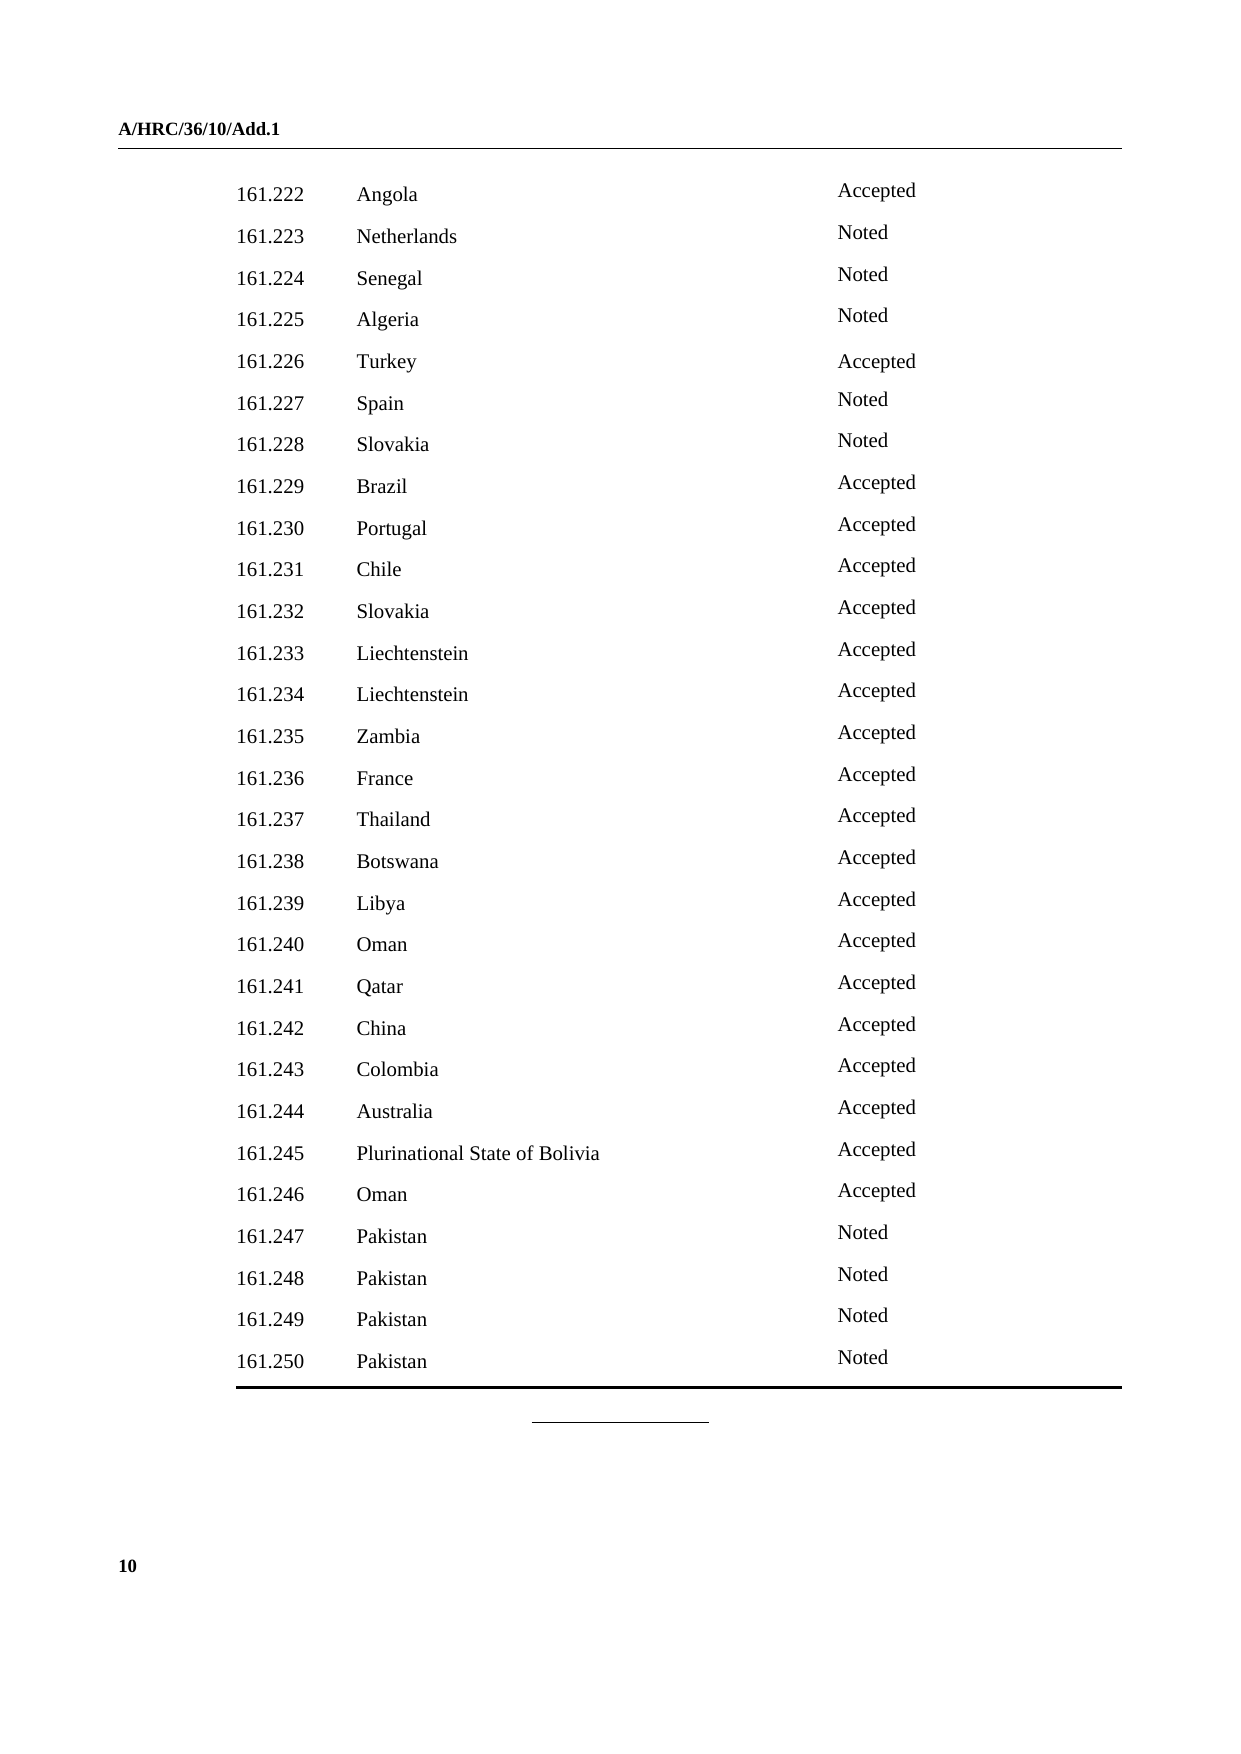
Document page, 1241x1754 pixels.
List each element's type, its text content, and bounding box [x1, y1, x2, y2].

table_cell 161.234 [236, 677, 356, 719]
table_cell Accepted [837, 844, 1122, 886]
table_cell 161.233 [236, 636, 356, 677]
table_cell Plurinational State of Bolivia [356, 1136, 837, 1177]
table_cell Angola [356, 177, 837, 219]
table_cell Turkey [356, 344, 837, 386]
table_cell Noted [837, 302, 1122, 344]
table_cell 161.228 [236, 427, 356, 469]
table_cell Noted [837, 1219, 1122, 1261]
table_cell Senegal [356, 261, 837, 302]
table_cell Thailand [356, 802, 837, 844]
table_cell Brazil [356, 469, 837, 511]
table_cell Pakistan [356, 1219, 837, 1261]
table_cell Algeria [356, 302, 837, 344]
table_cell 161.250 [236, 1344, 356, 1386]
table_cell 161.236 [236, 761, 356, 802]
table_cell Accepted [837, 719, 1122, 761]
table_cell Pakistan [356, 1261, 837, 1302]
table_cell France [356, 761, 837, 802]
table_cell Accepted [837, 594, 1122, 636]
table_cell Accepted [837, 552, 1122, 594]
table_cell 161.225 [236, 302, 356, 344]
table_cell 161.248 [236, 1261, 356, 1302]
table_cell Netherlands [356, 219, 837, 261]
table_cell Noted [837, 1344, 1122, 1386]
table_cell Pakistan [356, 1302, 837, 1344]
table_cell Noted [837, 1302, 1122, 1344]
table_cell Noted [837, 219, 1122, 261]
table_cell 161.238 [236, 844, 356, 886]
table_cell 161.241 [236, 969, 356, 1011]
table_cell 161.231 [236, 552, 356, 594]
table_cell Accepted [837, 177, 1122, 219]
table_cell 161.235 [236, 719, 356, 761]
table_cell Noted [837, 261, 1122, 302]
table_cell Accepted [837, 636, 1122, 677]
table_cell 161.223 [236, 219, 356, 261]
table_cell Oman [356, 927, 837, 969]
table_cell 161.237 [236, 802, 356, 844]
table_cell Accepted [837, 677, 1122, 719]
table_cell 161.227 [236, 386, 356, 427]
table_cell Noted [837, 386, 1122, 427]
table_cell 161.247 [236, 1219, 356, 1261]
table_cell Accepted [837, 969, 1122, 1011]
table_cell Botswana [356, 844, 837, 886]
table_cell Slovakia [356, 594, 837, 636]
table_cell 161.249 [236, 1302, 356, 1344]
table_cell Oman [356, 1177, 837, 1219]
table_cell 161.242 [236, 1011, 356, 1052]
table_cell 161.232 [236, 594, 356, 636]
table_cell 161.222 [236, 177, 356, 219]
table_cell Australia [356, 1094, 837, 1136]
table_cell Liechtenstein [356, 636, 837, 677]
table_cell Pakistan [356, 1344, 837, 1386]
table_cell Noted [837, 427, 1122, 469]
table_cell Chile [356, 552, 837, 594]
table_cell Accepted [837, 1177, 1122, 1219]
table_cell Accepted [837, 1011, 1122, 1052]
table_cell Accepted [837, 344, 1122, 386]
table_cell 161.244 [236, 1094, 356, 1136]
table_cell Qatar [356, 969, 837, 1011]
table_cell Accepted [837, 1136, 1122, 1177]
table_cell China [356, 1011, 837, 1052]
table_cell Accepted [837, 886, 1122, 927]
table_cell Spain [356, 386, 837, 427]
table_cell 161.245 [236, 1136, 356, 1177]
table_cell Accepted [837, 761, 1122, 802]
table_cell 161.224 [236, 261, 356, 302]
table_cell 161.230 [236, 511, 356, 552]
table_cell 161.239 [236, 886, 356, 927]
table_cell Portugal [356, 511, 837, 552]
table_cell Accepted [837, 511, 1122, 552]
table_cell Accepted [837, 927, 1122, 969]
table_cell Colombia [356, 1052, 837, 1094]
table_cell Accepted [837, 1094, 1122, 1136]
table_cell Accepted [837, 1052, 1122, 1094]
table_cell Zambia [356, 719, 837, 761]
table_cell 161.240 [236, 927, 356, 969]
table_cell Slovakia [356, 427, 837, 469]
table_cell Accepted [837, 802, 1122, 844]
table_cell 161.243 [236, 1052, 356, 1094]
table_cell Liechtenstein [356, 677, 837, 719]
table_cell 161.246 [236, 1177, 356, 1219]
table_cell 161.229 [236, 469, 356, 511]
table_cell 161.226 [236, 344, 356, 386]
table_cell Accepted [837, 469, 1122, 511]
table_cell Noted [837, 1261, 1122, 1302]
table_cell Libya [356, 886, 837, 927]
